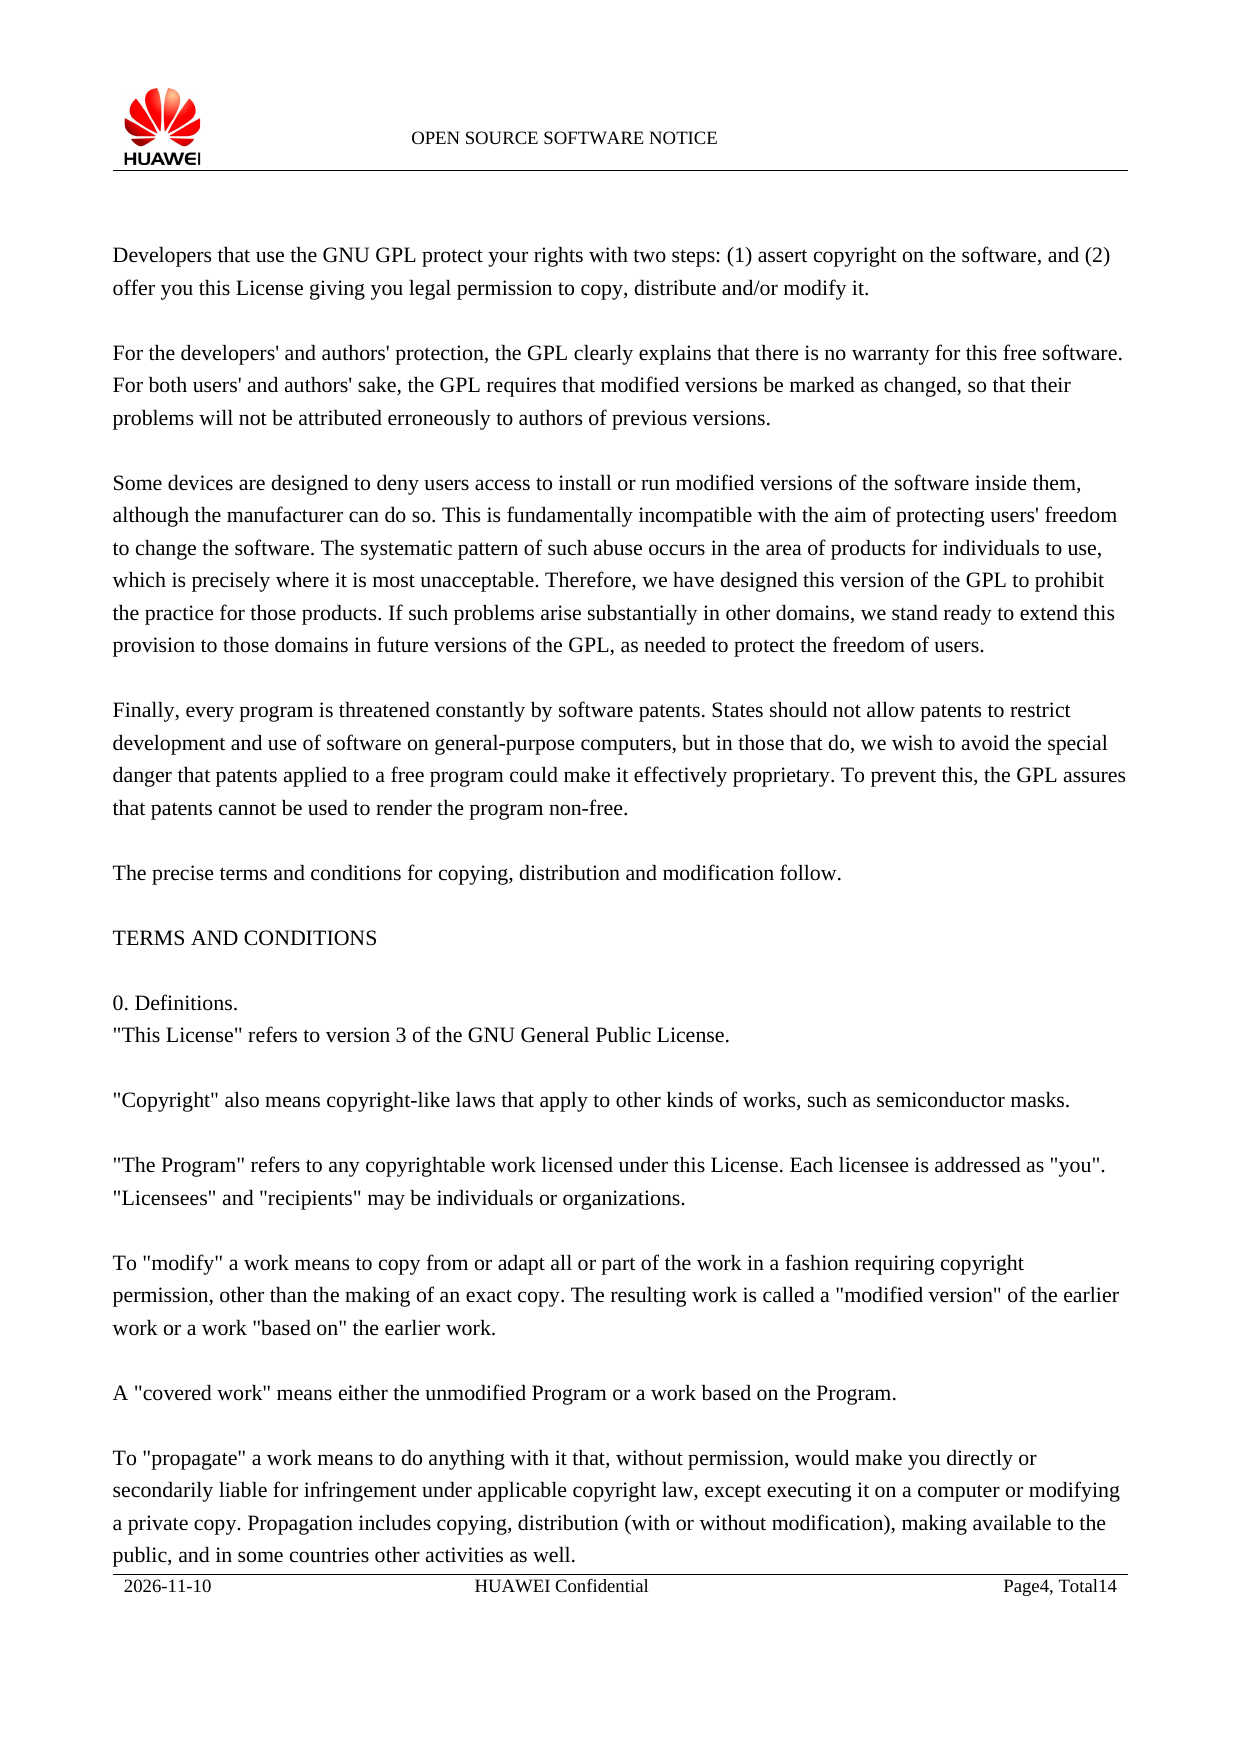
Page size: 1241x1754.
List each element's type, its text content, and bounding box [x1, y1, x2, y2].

picture [124, 88, 201, 165]
